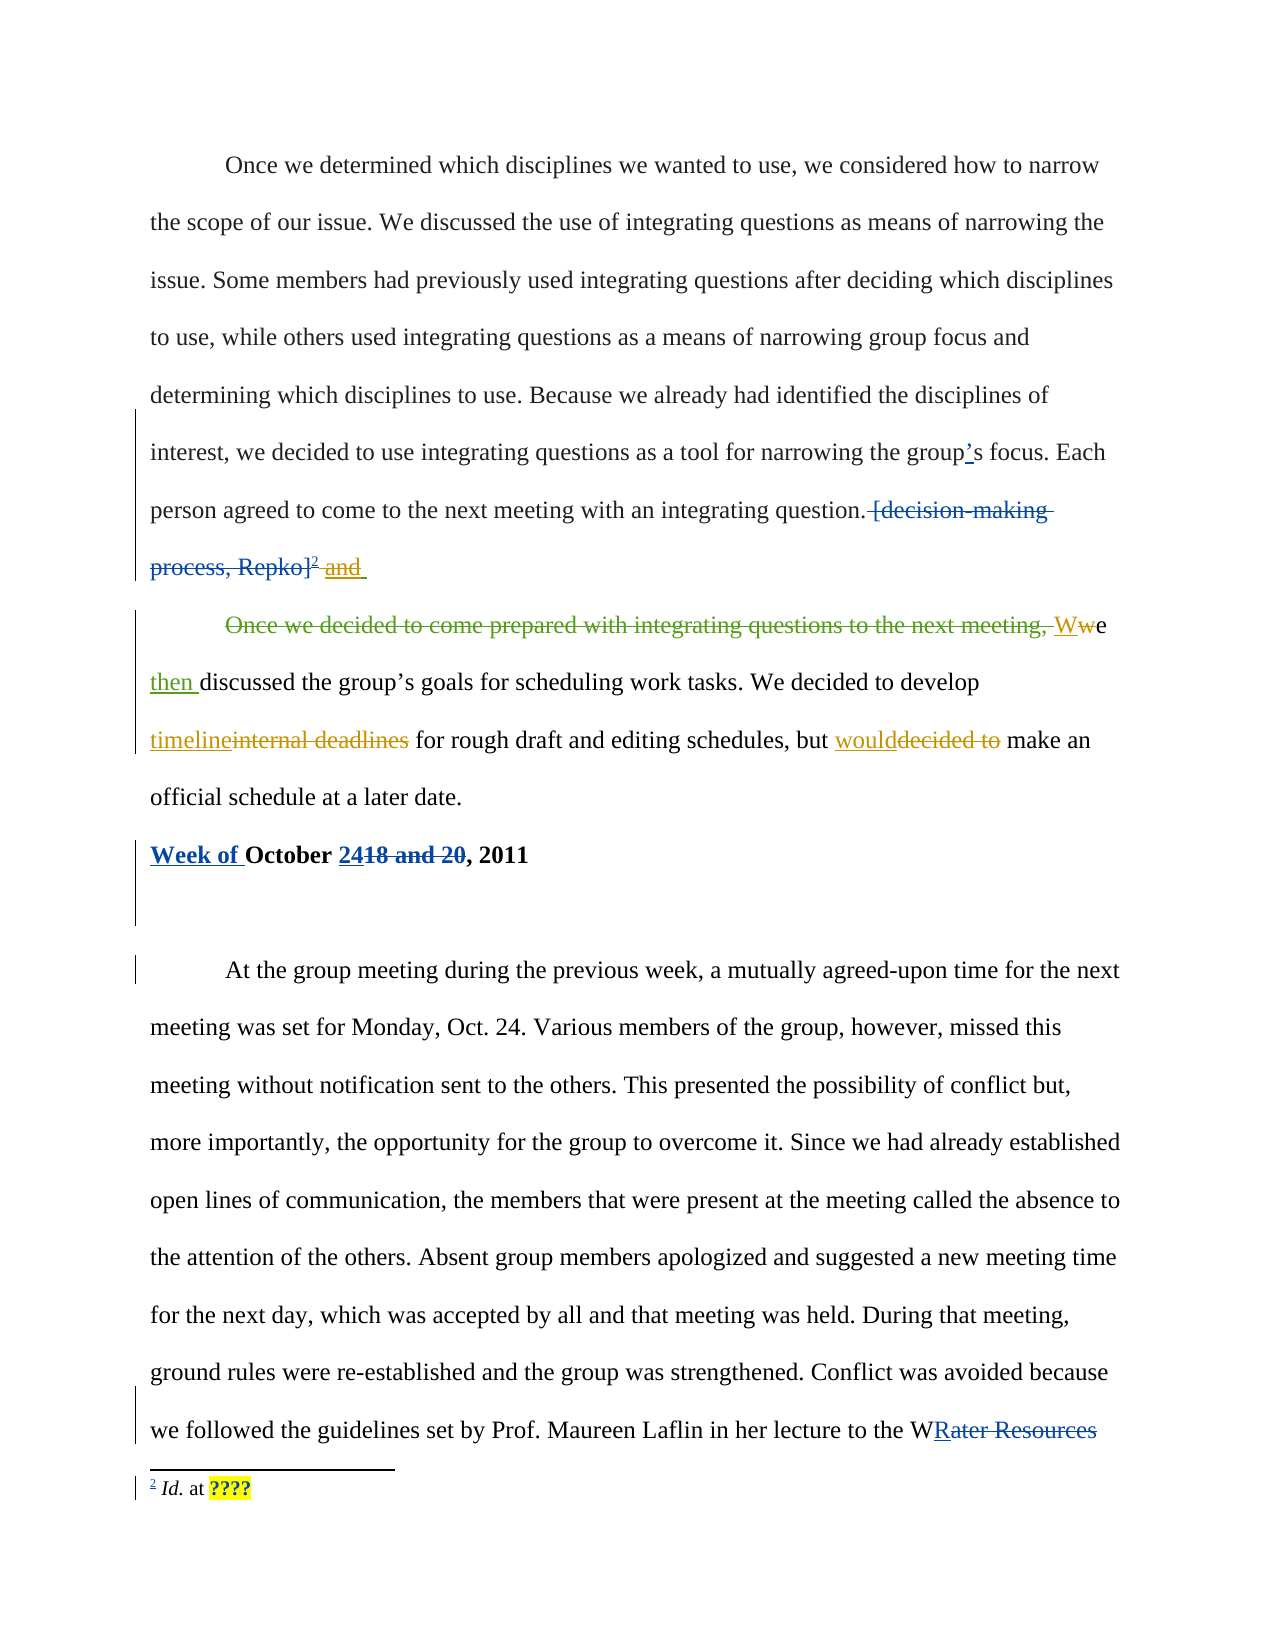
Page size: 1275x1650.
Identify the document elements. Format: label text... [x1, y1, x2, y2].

text Once we determined which disciplines we wanted to use, we considered how to narrow the scope of our issue. We discussed the use of integrating questions as means of narrowing the issue. Some members had previously used integrating questions after deciding which disciplines to use, while others used integrating questions as a means of narrowing group focus and determining which disciplines to use. Because we already had identified the disciplines of interest, we decided to use integrating questions as a tool for narrowing the groups focus. Each person agreed to come to the next meeting with an integrating question. [150, 150, 1125, 581]
text e discussed the group’s goals for scheduling work tasks. We decided to develop for rough draft and editing schedules, but make an official schedule at a later date. [150, 610, 1125, 811]
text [150, 955, 1125, 1444]
text October , 2011 [150, 840, 1125, 869]
